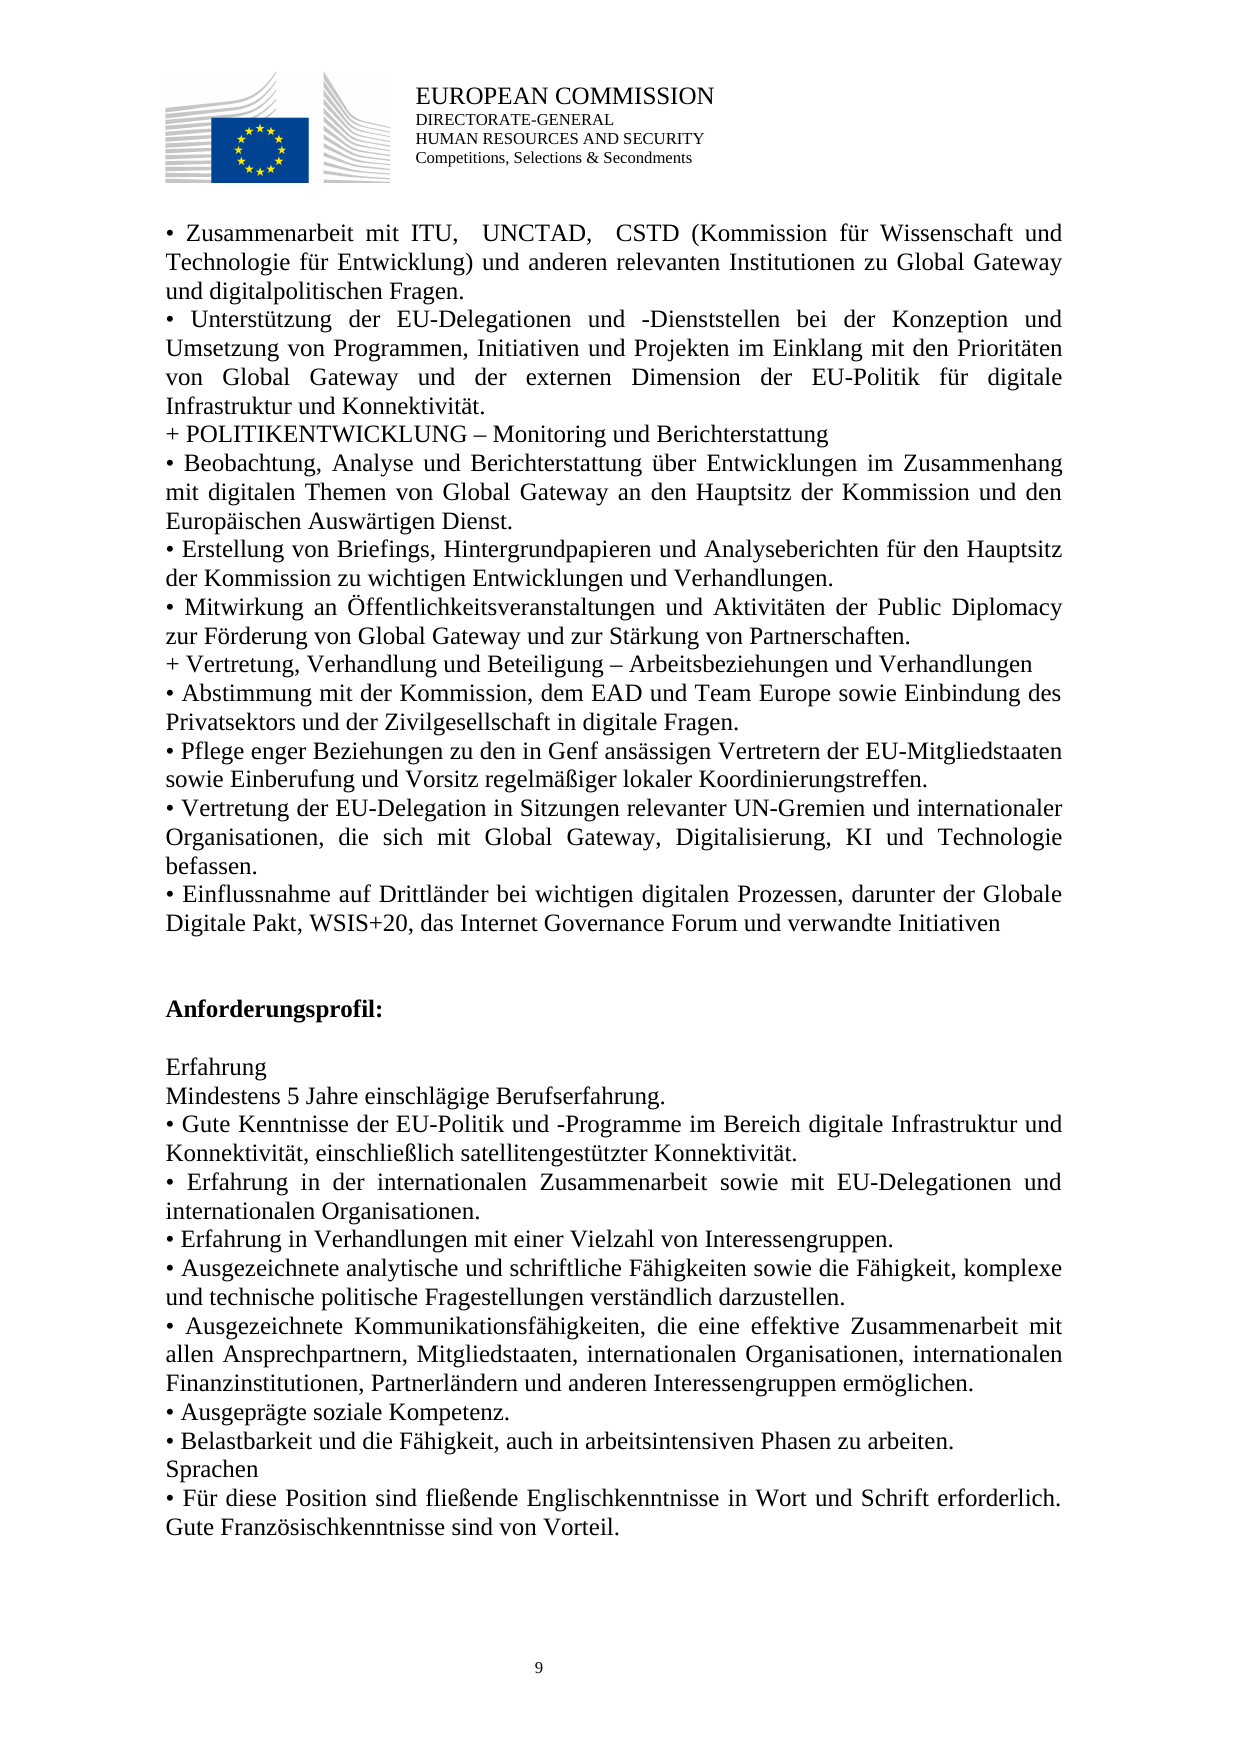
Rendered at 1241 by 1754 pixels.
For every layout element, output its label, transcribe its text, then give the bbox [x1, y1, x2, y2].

text • Beobachtung, Analyse und Berichterstattung über Entwicklungen im Zusammenhang mit digitalen Themen von Global Gateway an den Hauptsitz der Kommission und den Europäischen Auswärtigen Dienst. [165, 448, 1063, 534]
text • Erfahrung in der internationalen Zusammenarbeit sowie mit EU-Delegationen und internationalen Organisationen. [165, 1167, 1063, 1224]
text • Erfahrung in Verhandlungen mit einer Vielzahl von Interessengruppen. [165, 1224, 1063, 1253]
text • Mitwirkung an Öffentlichkeitsveranstaltungen und Aktivitäten der Public Diplomacy zur Förderung von Global Gateway und zur Stärkung von Partnerschaften. [165, 592, 1063, 649]
text • Ausgezeichnete analytische und schriftliche Fähigkeiten sowie die Fähigkeit, komplexe und technische politische Fragestellungen verständlich darzustellen. [165, 1253, 1063, 1311]
text Sprachen [165, 1454, 1063, 1483]
text • Für diese Position sind fließende Englischkenntnisse in Wort und Schrift erforderlich. Gute Französischkenntnisse sind von Vorteil. [165, 1483, 1063, 1541]
text • Pflege enger Beziehungen zu den in Genf ansässigen Vertretern der EU-Mitgliedstaaten sowie Einberufung und Vorsitz regelmäßiger lokaler Koordinierungstreffen. [165, 736, 1063, 793]
text + Vertretung, Verhandlung und Beteiligung – Arbeitsbeziehungen und Verhandlungen [165, 649, 1063, 678]
text • Einflussnahme auf Drittländer bei wichtigen digitalen Prozessen, darunter der Globale Digitale Pakt, WSIS+20, das Internet Governance Forum und verwandte Initiativen [165, 879, 1063, 937]
text Erfahrung [165, 1052, 1063, 1081]
text + POLITIKENTWICKLUNG – Monitoring und Berichterstattung [165, 419, 1063, 448]
text • Unterstützung der EU-Delegationen und -Dienststellen bei der Konzeption und Umsetzung von Programmen, Initiativen und Projekten im Einklang mit den Prioritäten von Global Gateway und der externen Dimension der EU-Politik für digitale Infrastruktur und Konnektivität. [165, 304, 1063, 419]
text • Ausgezeichnete Kommunikationsfähigkeiten, die eine effektive Zusammenarbeit mit allen Ansprechpartnern, Mitgliedstaaten, internationalen Organisationen, internationalen Finanzinstitutionen, Partnerländern und anderen Interessengruppen ermöglichen. [165, 1311, 1063, 1397]
text • Vertretung der EU-Delegation in Sitzungen relevanter UN-Gremien und internationaler Organisationen, die sich mit Global Gateway, Digitalisierung, KI und Technologie befassen. [165, 793, 1063, 879]
text • Erstellung von Briefings, Hintergrundpapieren und Analyseberichten für den Hauptsitz der Kommission zu wichtigen Entwicklungen und Verhandlungen. [165, 534, 1063, 592]
text • Ausgeprägte soziale Kompetenz. [165, 1397, 1063, 1426]
text Mindestens 5 Jahre einschlägige Berufserfahrung. [165, 1081, 1063, 1109]
text • Gute Kenntnisse der EU-Politik und -Programme im Bereich digitale Infrastruktur und Konnektivität, einschließlich satellitengestützter Konnektivität. [165, 1109, 1063, 1167]
text • Zusammenarbeit mit ITU, UNCTAD, CSTD (Kommission für Wissenschaft und Technologie für Entwicklung) und anderen relevanten Institutionen zu Global Gateway und digitalpolitischen Fragen. [165, 134, 1063, 304]
text Anforderungsprofil: [165, 994, 1063, 1023]
text • Belastbarkeit und die Fähigkeit, auch in arbeitsintensiven Phasen zu arbeiten. [165, 1426, 1063, 1454]
picture [165, 71, 391, 183]
text • Abstimmung mit der Kommission, dem EAD und Team Europe sowie Einbindung des Privatsektors und der Zivilgesellschaft in digitale Fragen. [165, 678, 1063, 736]
